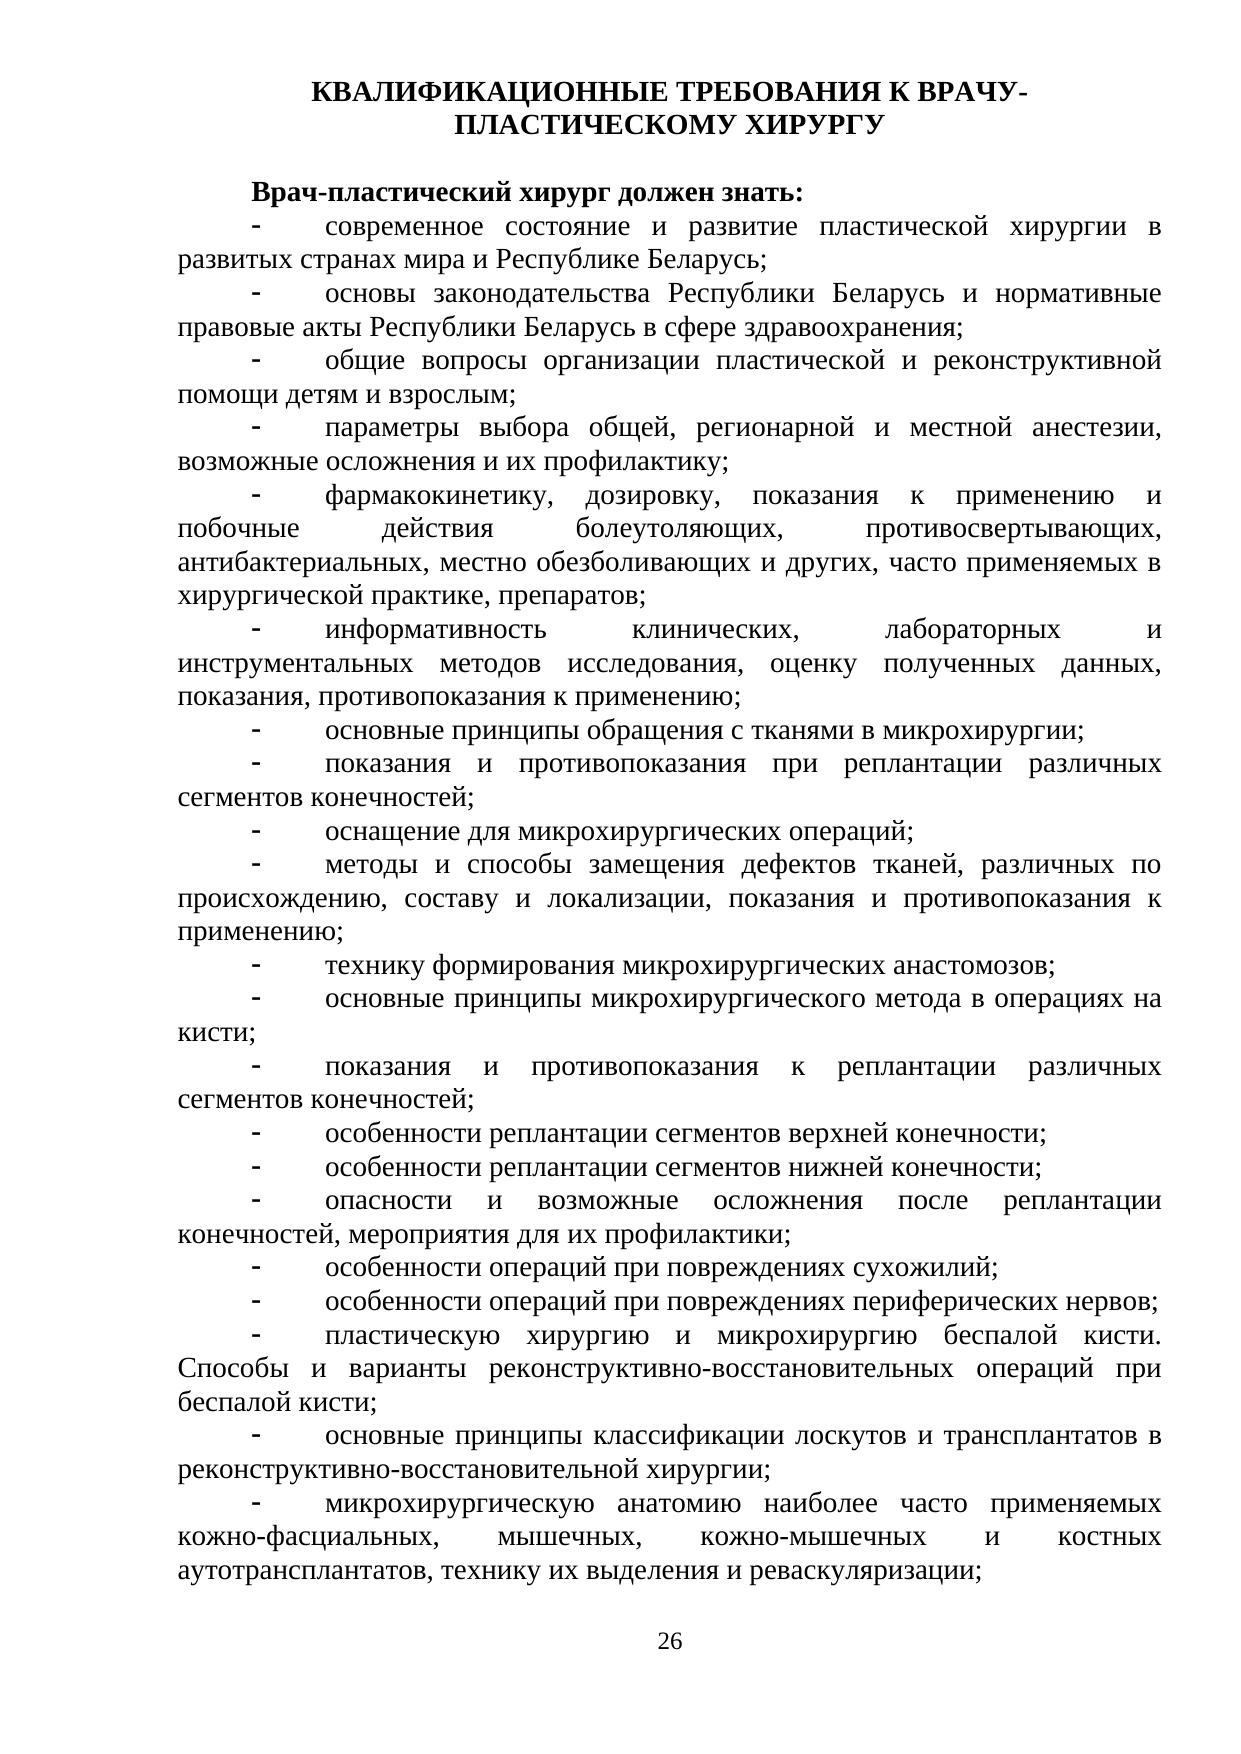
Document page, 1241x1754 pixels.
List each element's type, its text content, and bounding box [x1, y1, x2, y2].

list методы и способы замещения дефектов тканей, различных по происхождению, составу и локализации, показания и противопоказания к применению; [177, 846, 1162, 947]
list особенности реплантации сегментов нижней конечности; [177, 1149, 1162, 1182]
text Врач-пластический хирург должен знать: [177, 174, 1162, 208]
text КВАЛИФИКАЦИОННЫЕ ТРЕБОВАНИЯ К ВРАЧУ-ПЛАСТИЧЕСКОМУ ХИРУРГУ [177, 74, 1162, 141]
list информативность клинических, лабораторных и инструментальных методов исследования, оценку полученных данных, показания, противопоказания к применению; [177, 611, 1162, 712]
list особенности операций при повреждениях сухожилий; [177, 1249, 1162, 1283]
list особенности реплантации сегментов верхней конечности; [177, 1115, 1162, 1149]
list фармакокинетику, дозировку, показания к применению и побочные действия болеутоляющих, противосвертывающих, антибактериальных, местно обезболивающих и других, часто применяемых в хирургической практике, препаратов; [177, 477, 1162, 611]
list общие вопросы организации пластической и реконструктивной помощи детям и взрослым; [177, 342, 1162, 409]
list оснащение для микрохирургических операций; [177, 813, 1162, 846]
list опасности и возможные осложнения после реплантации конечностей, мероприятия для их профилактики; [177, 1182, 1162, 1249]
list основные принципы микрохирургического метода в операциях на кисти; [177, 981, 1162, 1048]
list основы законодательства Республики Беларусь и нормативные правовые акты Республики Беларусь в сфере здравоохранения; [177, 275, 1162, 342]
list показания и противопоказания при реплантации различных сегментов конечностей; [177, 745, 1162, 813]
list микрохирургическую анатомию наиболее часто применяемых кожно-фасциальных, мышечных, кожно-мышечных и костных аутотрансплантатов, технику их выделения и реваскуляризации; [177, 1485, 1162, 1585]
list современное состояние и развитие пластической хирургии в развитых странах мира и Республике Беларусь; [177, 208, 1162, 275]
list особенности операций при повреждениях периферических нервов; [177, 1283, 1162, 1317]
list пластическую хирургию и микрохирургию беспалой кисти. Способы и варианты реконструктивно-восстановительных операций при беспалой кисти; [177, 1317, 1162, 1417]
list основные принципы обращения с тканями в микрохирургии; [177, 712, 1162, 745]
list технику формирования микрохирургических анастомозов; [177, 947, 1162, 981]
list основные принципы классификации лоскутов и трансплантатов в реконструктивно-восстановительной хирургии; [177, 1417, 1162, 1485]
list параметры выбора общей, регионарной и местной анестезии, возможные осложнения и их профилактику; [177, 409, 1162, 477]
list показания и противопоказания к реплантации различных сегментов конечностей; [177, 1048, 1162, 1115]
